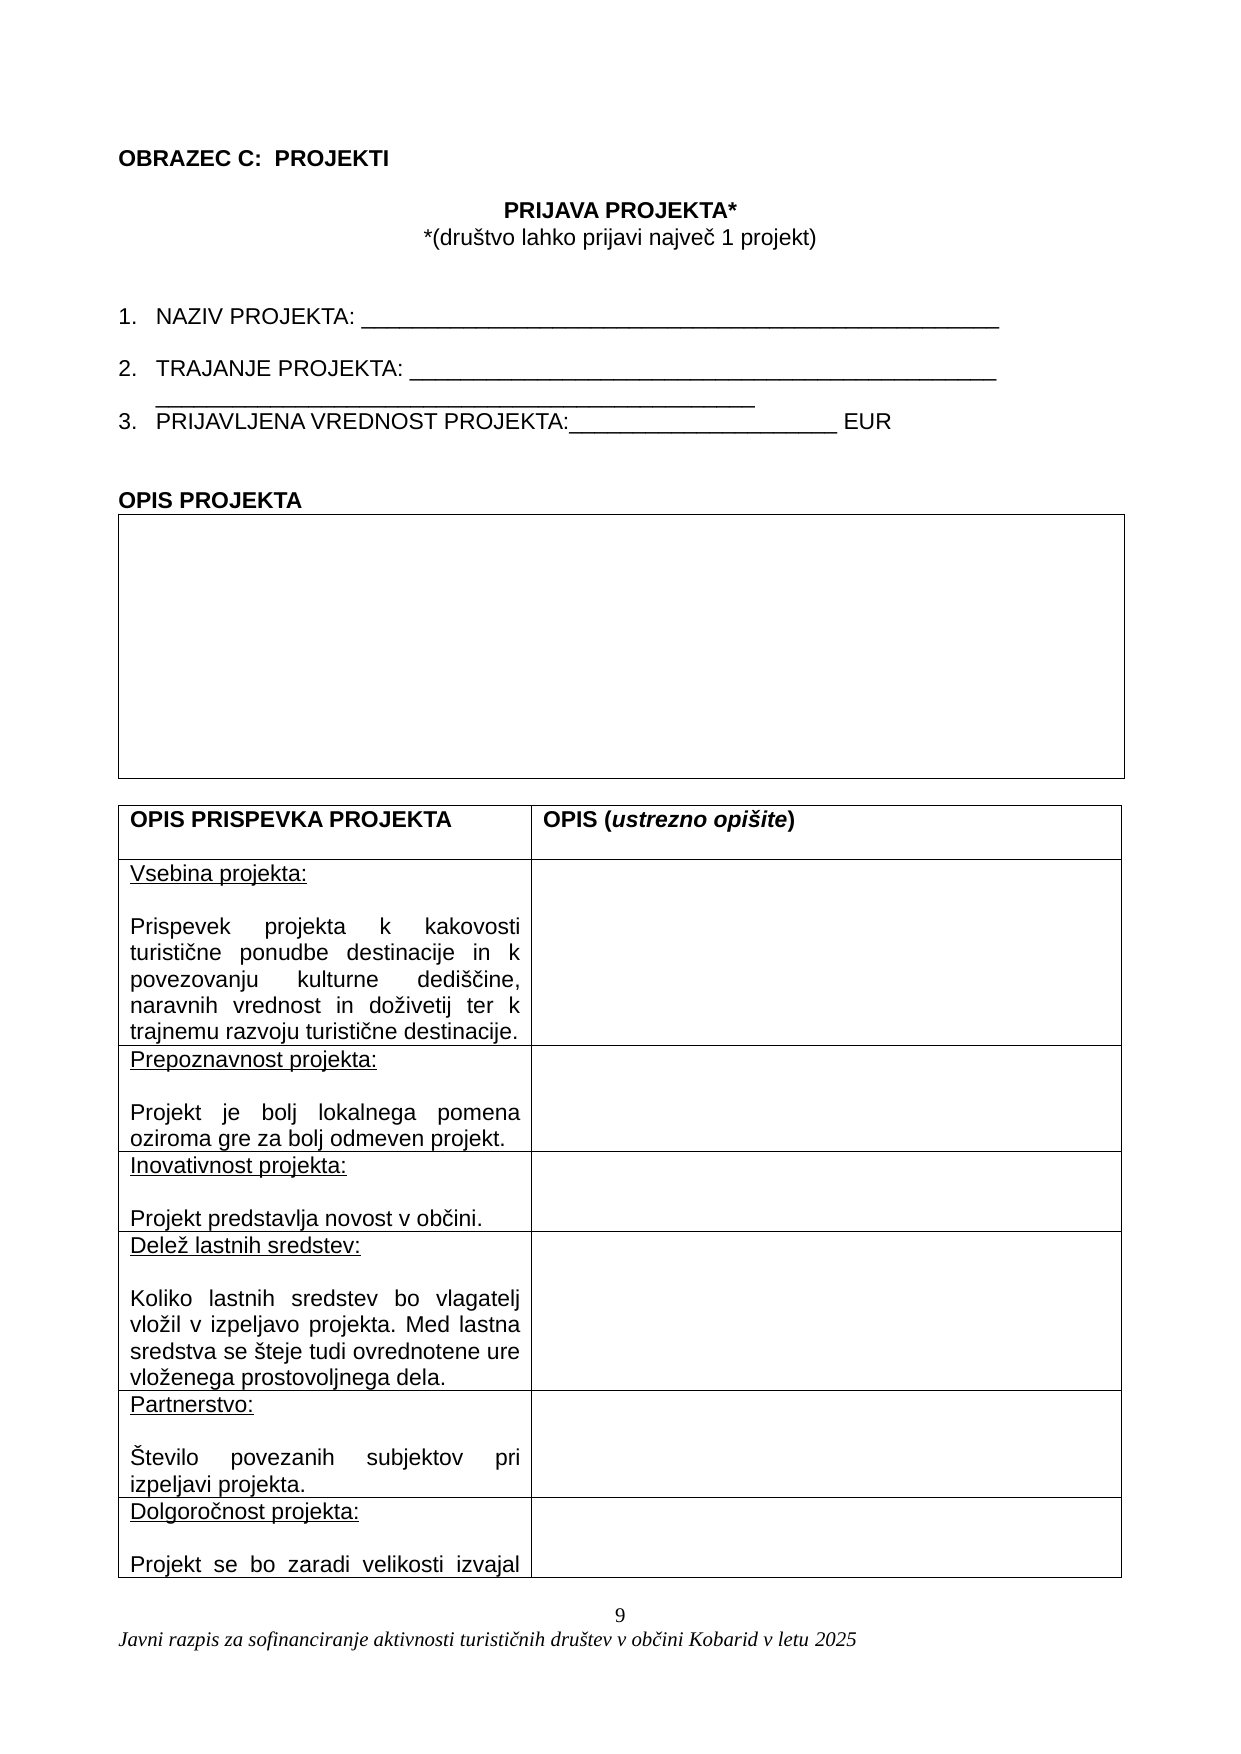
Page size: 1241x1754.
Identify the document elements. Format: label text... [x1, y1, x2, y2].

table_cell [532, 1046, 1121, 1151]
table_cell Vsebina projekta: Prispevek projekta k kakovosti turistične ponudbe destinacije in k povezovanju kulturne dediščine, naravnih vrednost in doživetij ter k trajnemu razvoju turistične destinacije. [119, 860, 531, 1045]
list NAZIV PROJEKTA: __________________________________________________ [118, 303, 1122, 329]
table_cell [532, 860, 1121, 1045]
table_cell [119, 1498, 531, 1577]
text OBRAZEC C: PROJEKTI [118, 144, 1122, 171]
text OPIS PROJEKTA [118, 487, 1122, 513]
table_cell [532, 1152, 1121, 1231]
table_cell Delež lastnih sredstev: Koliko lastnih sredstev bo vlagatelj vložil v izpeljavo projekta. Med lastna sredstva se šteje tudi ovrednotene ure vloženega prostovoljnega dela. [119, 1232, 531, 1390]
table_cell [532, 1232, 1121, 1390]
list TRAJANJE PROJEKTA: ______________________________________________ _______________________________________________ [118, 355, 1122, 408]
text PRIJAVA PROJEKTA* [118, 197, 1122, 223]
table_header OPIS (ustrezno opišite) [532, 806, 1121, 859]
table_cell Inovativnost projekta: Projekt predstavlja novost v občini. [119, 1152, 531, 1231]
list PRIJAVLJENA VREDNOST PROJEKTA:_____________________ EUR [118, 408, 1122, 434]
table_cell [532, 1498, 1121, 1577]
table_cell Partnerstvo: Število povezanih subjektov pri izpeljavi projekta. [119, 1391, 531, 1497]
table_header [119, 515, 1124, 778]
text *(društvo lahko prijavi največ 1 projekt) [118, 223, 1122, 250]
table_cell [532, 1391, 1121, 1497]
table_cell Prepoznavnost projekta: Projekt je bolj lokalnega pomena oziroma gre za bolj odmeven projekt. [119, 1046, 531, 1151]
table_header OPIS PRISPEVKA PROJEKTA [119, 806, 531, 859]
